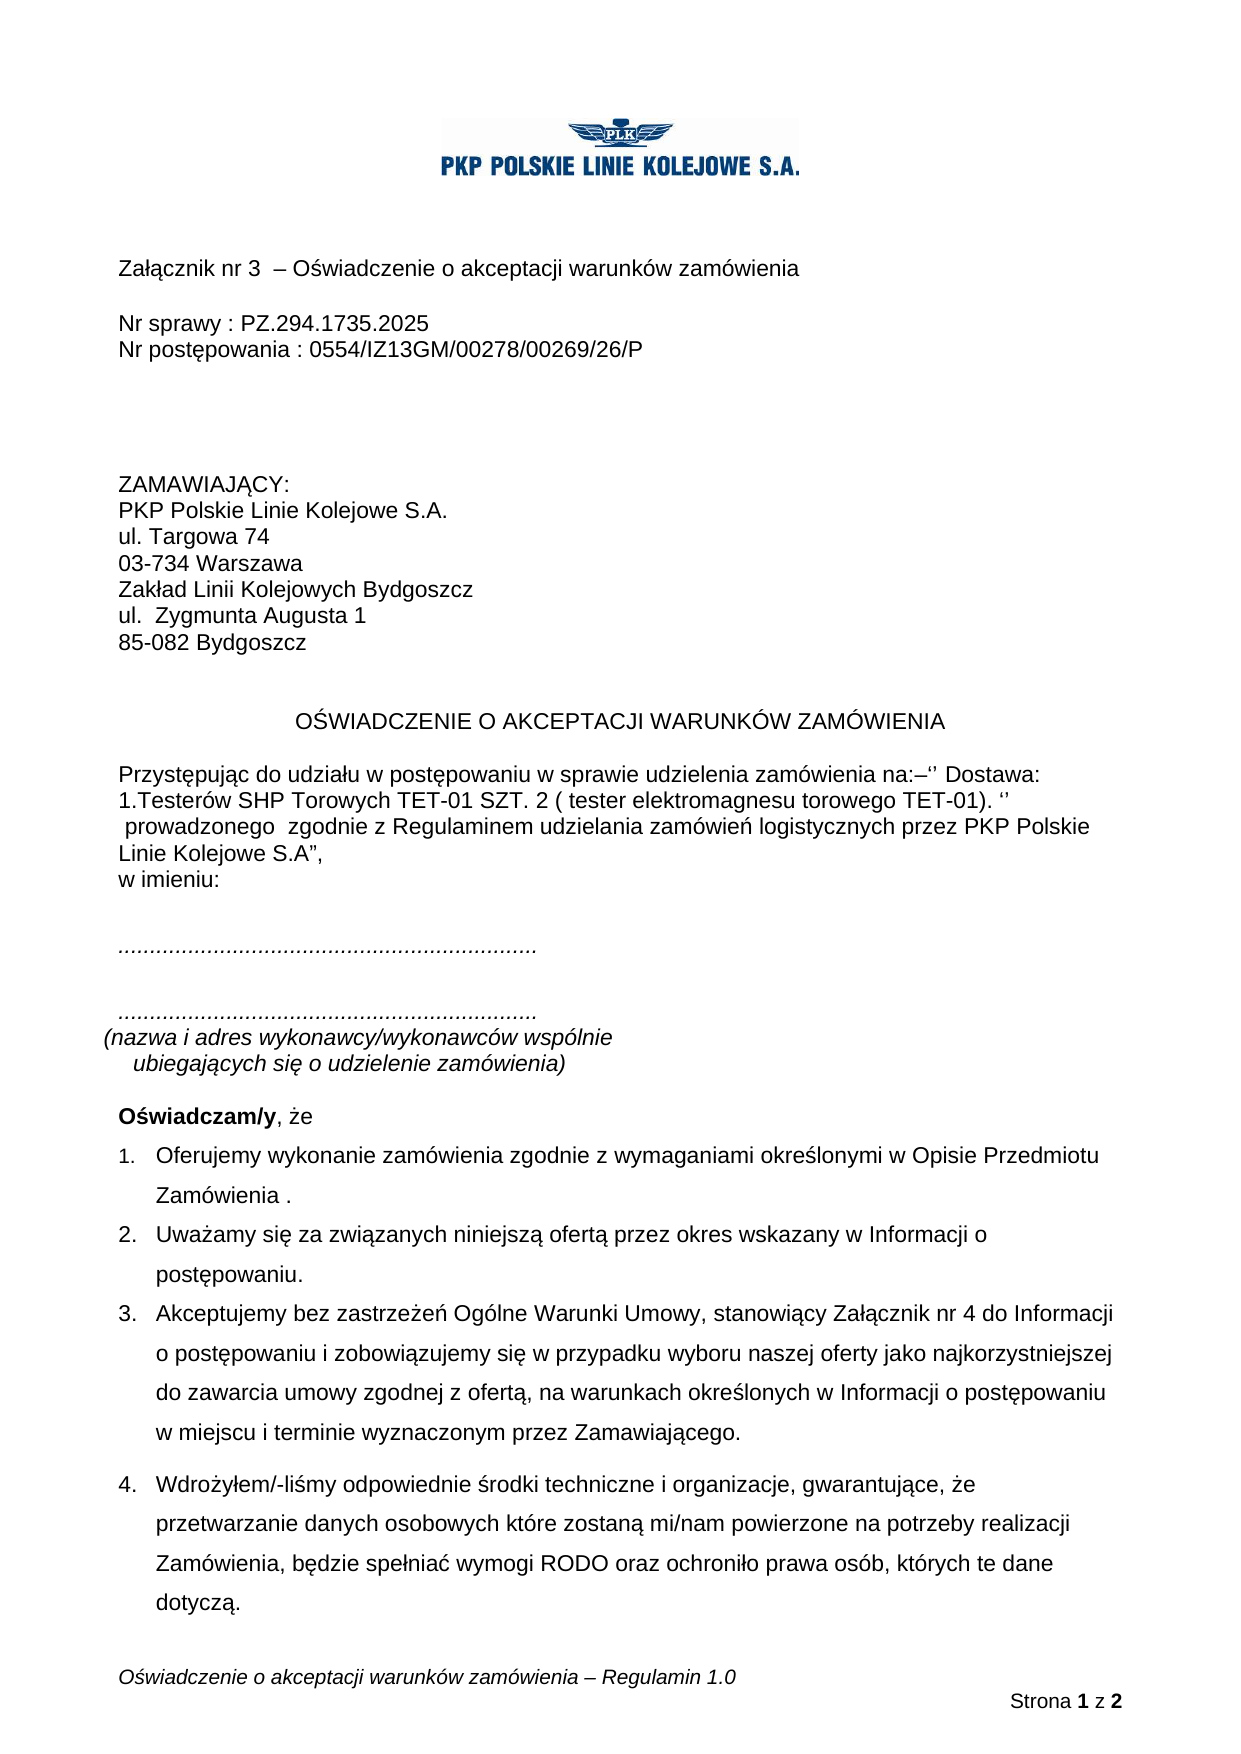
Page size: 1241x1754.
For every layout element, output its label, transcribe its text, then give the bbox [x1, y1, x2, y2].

text ZAMAWIAJĄCY: [118, 444, 1122, 497]
text .................................................................. [118, 932, 1122, 958]
list Uważamy się za związanych niniejszą ofertą przez okres wskazany w Informacji o postępowaniu. [118, 1221, 1122, 1287]
text 03-734 Warszawa [118, 550, 1122, 576]
text (nazwa i adres wykonawcy/wykonawców wspólnie ubiegających się o udzielenie zamówienia) [103, 1024, 650, 1077]
text ul. Zygmunta Augusta 1 [118, 602, 1122, 629]
text Przystępując do udziału w postępowaniu w sprawie udzielenia zamówienia na:–‘’ Dostawa: 1.Testerów SHP Torowych TET-01 SZT. 2 ( tester elektromagnesu torowego TET-01). ‘’ [118, 761, 1122, 813]
text Nr sprawy : PZ.294.1735.2025 [118, 310, 1122, 336]
text prowadzonego zgodnie z Regulaminem udzielania zamówień logistycznych przez PKP Polskie Linie Kolejowe S.A”, [118, 813, 1122, 866]
text ul. Targowa 74 [118, 523, 1122, 550]
list Wdrożyłem/-liśmy odpowiednie środki techniczne i organizacje, gwarantujące, że przetwarzanie danych osobowych które zostaną mi/nam powierzone na potrzeby realizacji Zamówienia, będzie spełniać wymogi RODO oraz ochroniło prawa osób, których te dane dotyczą. [118, 1471, 1122, 1616]
text Zakład Linii Kolejowych Bydgoszcz [118, 576, 1122, 602]
text Załącznik nr 3 – Oświadczenie o akceptacji warunków zamówienia [118, 255, 1122, 281]
text OŚWIADCZENIE O AKCEPTACJI WARUNKÓW ZAMÓWIENIA [118, 708, 1122, 734]
text Nr postępowania : 0554/IZ13GM/00278/00269/26/P [118, 336, 1122, 444]
list Akceptujemy bez zastrzeżeń Ogólne Warunki Umowy, stanowiący Załącznik nr 4 do Informacji o postępowaniu i zobowiązujemy się w przypadku wyboru naszej oferty jako najkorzystniejszej do zawarcia umowy zgodnej z ofertą, na warunkach określonych w Informacji o postępowaniu w miejscu i terminie wyznaczonym przez Zamawiającego. [118, 1300, 1122, 1445]
text Oświadczam/y, że [118, 1103, 1122, 1129]
list Oferujemy wykonanie zamówienia zgodnie z wymaganiami określonymi w Opisie Przedmiotu Zamówienia . [118, 1142, 1122, 1208]
text w imieniu: [118, 866, 1122, 892]
picture [441, 118, 799, 176]
text 85-082 Bydgoszcz [118, 629, 1122, 655]
text .................................................................. [118, 998, 1122, 1024]
text PKP Polskie Linie Kolejowe S.A. [118, 497, 1122, 523]
